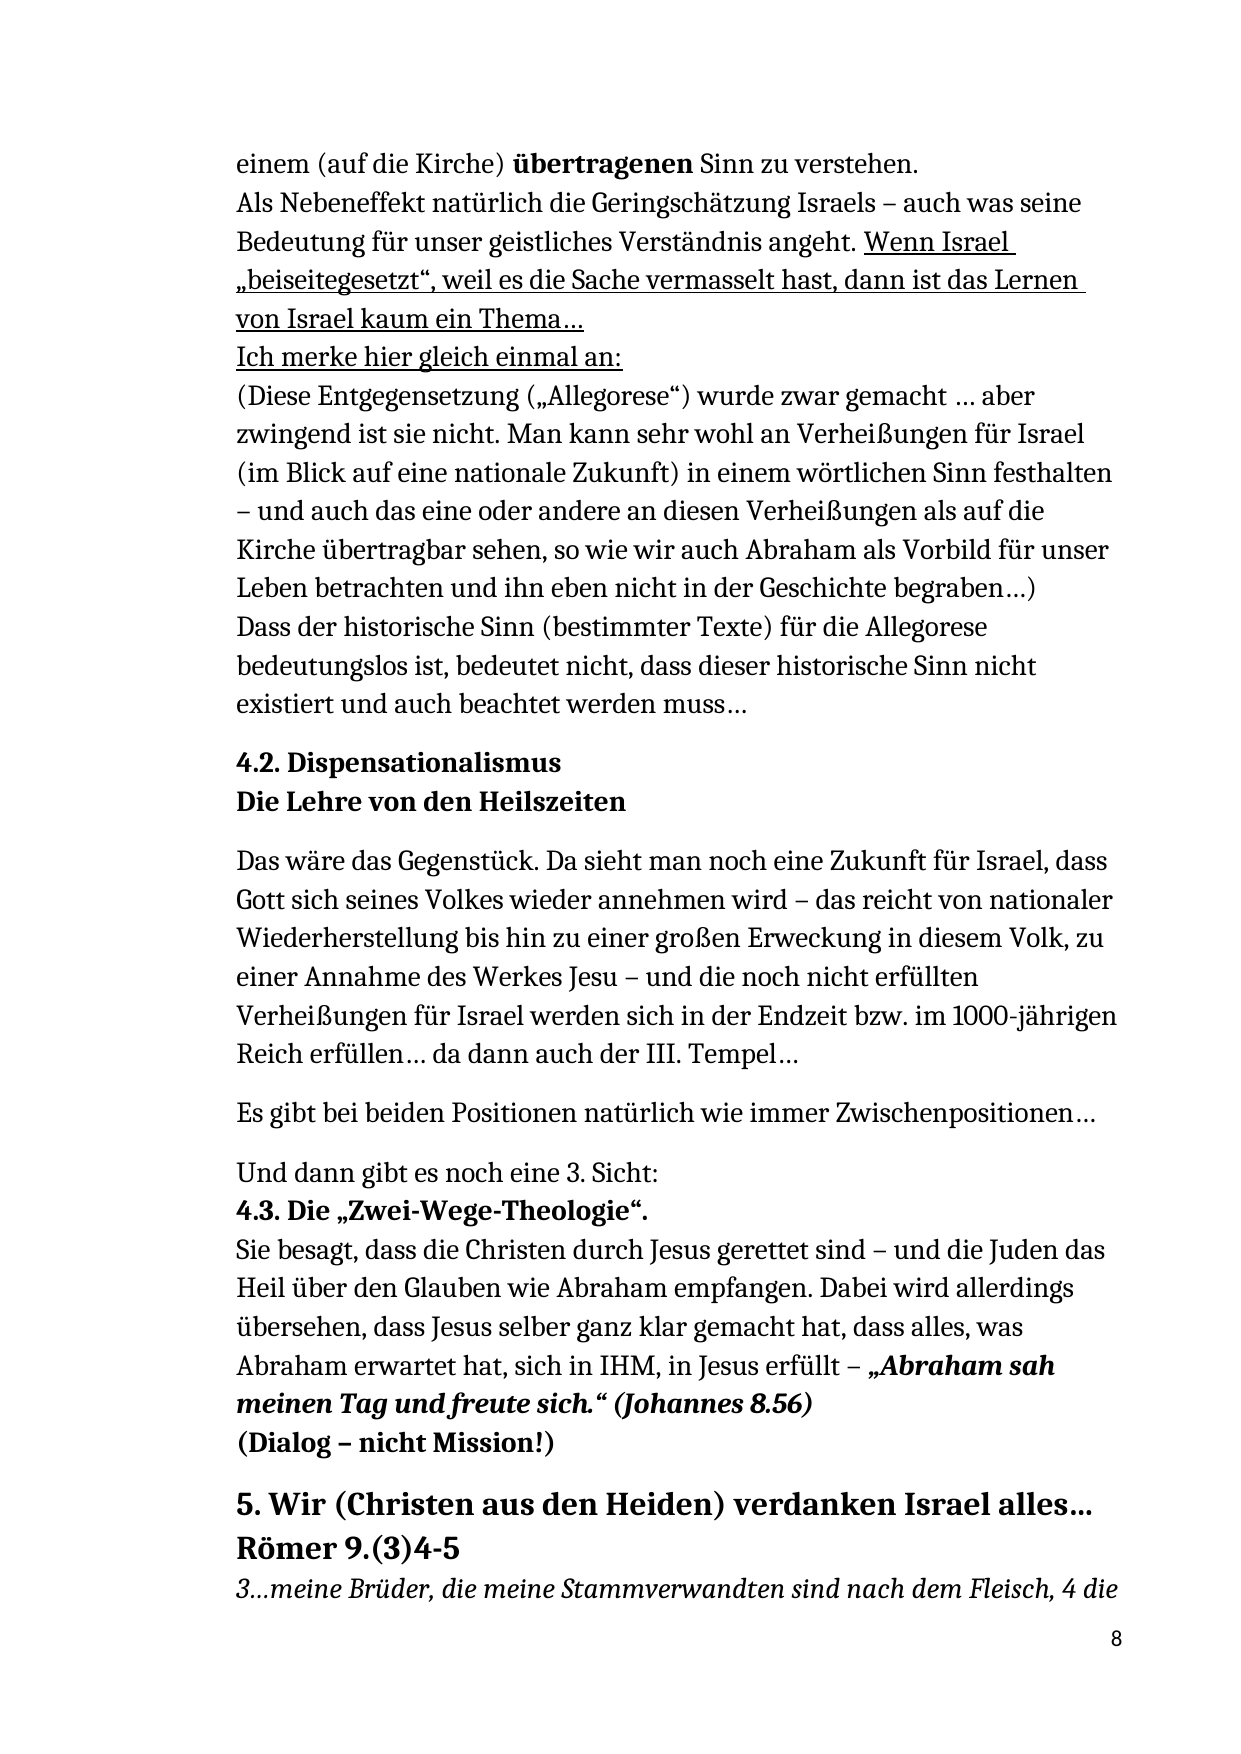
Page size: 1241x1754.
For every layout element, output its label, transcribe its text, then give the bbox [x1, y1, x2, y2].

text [236, 1485, 1122, 1606]
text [236, 148, 1122, 721]
text Das wäre das Gegenstück. Da sieht man noch eine Zukunft für Israel, dass Gott sich seines Volkes wieder annehmen wird – das reicht von nationaler Wiederherstellung bis hin zu einer großen Erweckung in diesem Volk, zu einer Annahme des Werkes Jesu – und die noch nicht erfüllten Verheißungen für Israel werden sich in der Endzeit bzw. im 1000-jährigen Reich erfüllen… da dann auch der III. Tempel… [236, 844, 1122, 1071]
text Es gibt bei beiden Positionen natürlich wie immer Zwischenpositionen… [236, 1097, 1122, 1130]
text Und dann gibt es noch eine 3. Sicht: 4.3. Die „Zwei-Wege-Theologie“. Sie besagt, dass die Christen durch Jesus gerettet sind – und die Juden das Heil über den Glauben wie Abraham empfangen. Dabei wird allerdings übersehen, dass Jesus selber ganz klar gemacht hat, dass alles, was Abraham erwartet hat, sich in IHM, in Jesus erfüllt – „Abraham sah meinen Tag und freute sich.“ (Johannes 8.56) (Dialog – nicht Mission!) [236, 1156, 1122, 1459]
text 4.2. Dispensationalismus Die Lehre von den Heilszeiten [236, 747, 1122, 819]
